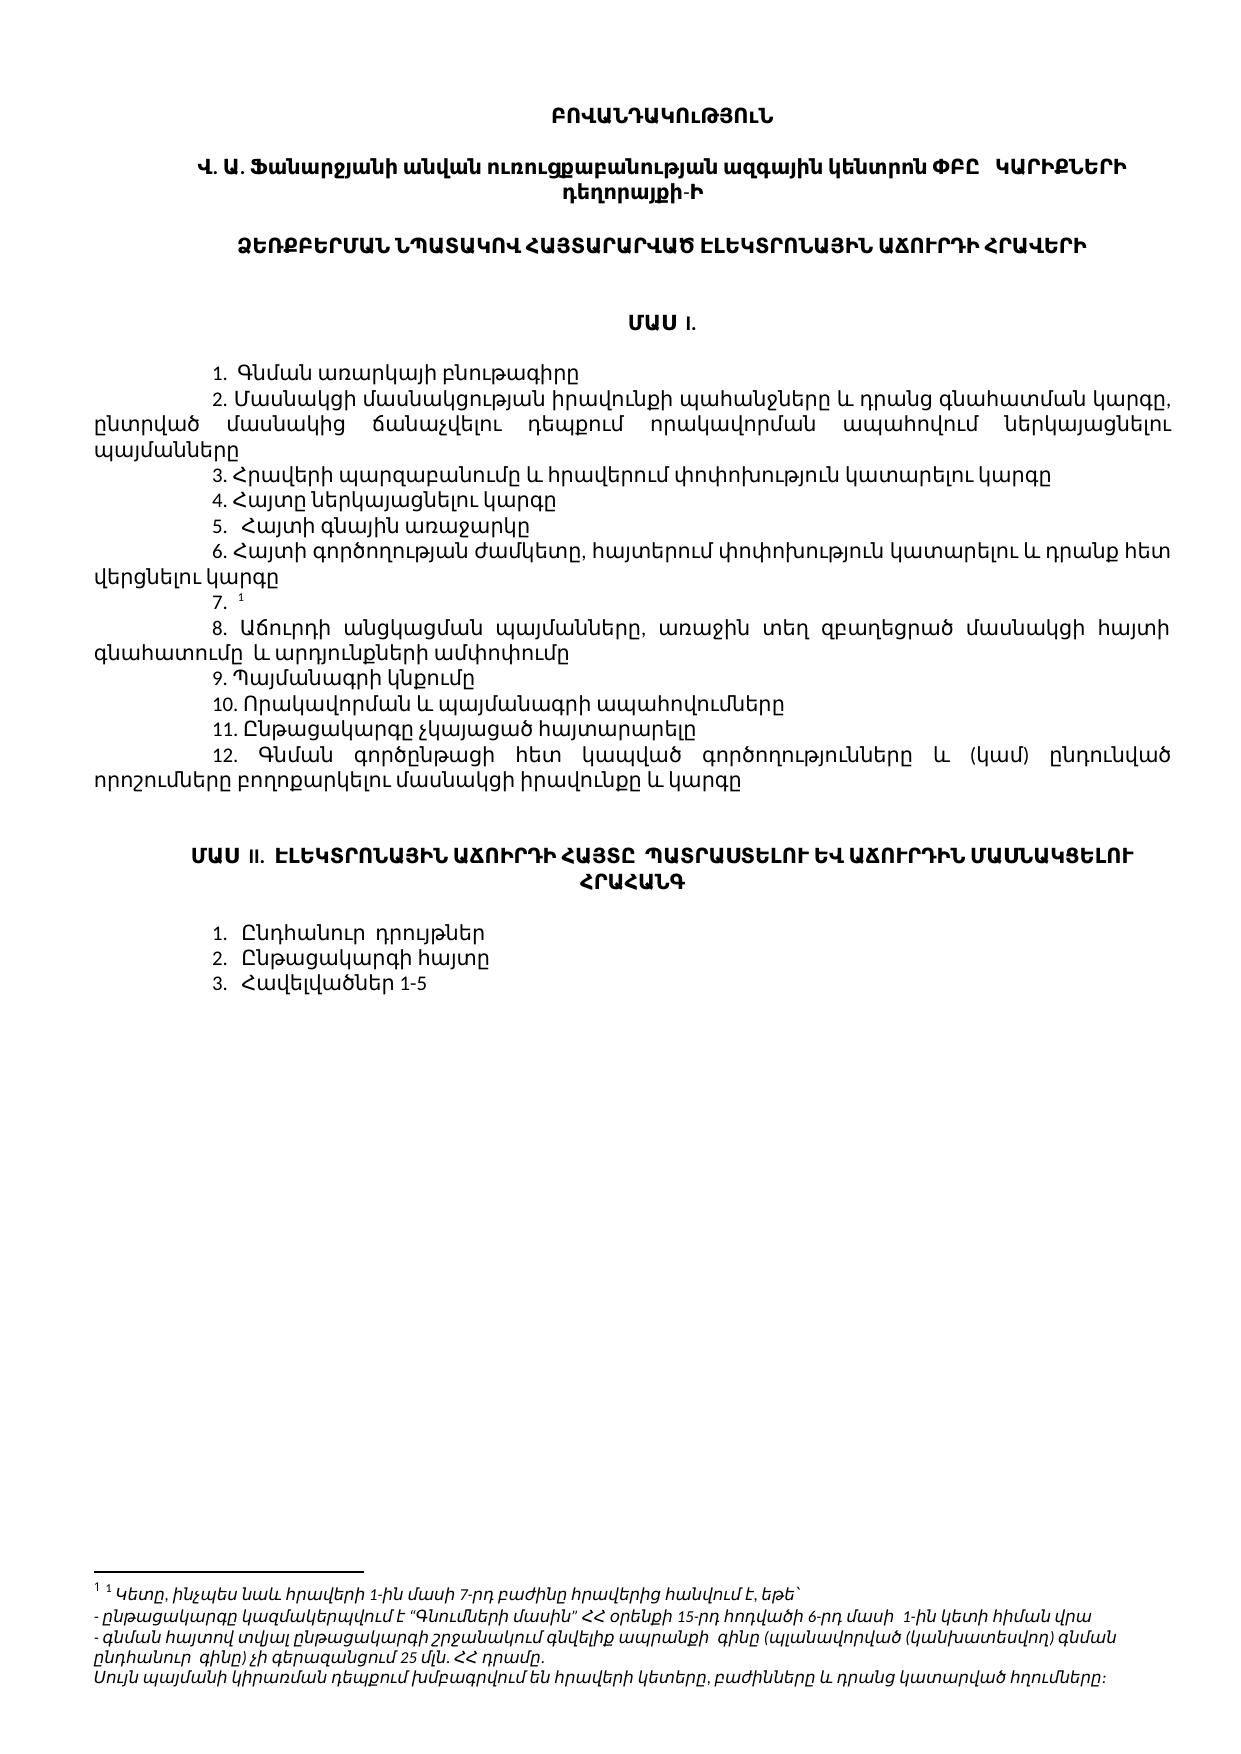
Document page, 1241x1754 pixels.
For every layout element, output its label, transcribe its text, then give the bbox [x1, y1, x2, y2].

text 2. Ընթացակարգի հայտը [94, 945, 1171, 971]
text ՁԵՌՔԲԵՐՄԱՆ ՆՊԱՏԱԿՈՎ ՀԱՅՏԱՐԱՐՎԱԾ ԷԼԵԿՏՐՈՆԱՅԻՆ ԱՃՈՒՐԴԻ ՀՐԱՎԵՐԻ [94, 233, 1171, 259]
text 10. Որակավորման և պայմանագրի ապահովումները [94, 691, 1171, 716]
text ՄԱՍ I. [94, 310, 1171, 335]
text 9. Պայմանագրի կնքումը [94, 666, 1171, 691]
text 6. Հայտի գործողության ժամկետը, հայտերում փոփոխություն կատարելու և դրանք հետ վերցնելու կարգը [94, 538, 1171, 589]
text 1. Գնման առարկայի բնութագիրը [94, 361, 1171, 386]
text 1. Ընդհանուր դրույթներ [94, 920, 1171, 945]
text 8. Աճուրդի անցկացման պայմանները, առաջին տեղ զբաղեցրած մասնակցի հայտի գնահատումը և արդյունքների ամփոփումը [94, 615, 1171, 666]
text ԲՈՎԱՆԴԱԿՈւԹՅՈւՆ [94, 103, 1171, 128]
text 2. Մասնակցի մասնակցության իրավունքի պահանջները և դրանց գնահատման կարգը, ընտրված մասնակից ճանաչվելու դեպքում որակավորման ապահովում ներկայացնելու պայմանները [94, 386, 1171, 462]
text 7. 1 [94, 589, 1171, 615]
text Վ. Ա. Ֆանարջյանի անվան ուռուցքաբանության ազգային կենտրոն ՓԲԸ ԿԱՐԻՔՆԵՐԻ դեղորայքի-Ի [94, 154, 1171, 205]
text ՄԱՍ II. ԷԼԵԿՏՐՈՆԱՅԻՆ ԱՃՈԻՐԴԻ ՀԱՅՏԸ ՊԱՏՐԱՍՏԵԼՈՒ ԵՎ ԱՃՈՒՐԴԻՆ ՄԱՍՆԱԿՑԵԼՈՒ ՀՐԱՀԱՆԳ [94, 843, 1171, 894]
text 4. Հայտը ներկայացնելու կարգը [94, 488, 1171, 513]
text 3. Հավելվածներ 1-5 [94, 971, 1171, 996]
text 5. Հայտի գնային առաջարկը [94, 513, 1171, 538]
text 12. Գնման գործընթացի հետ կապված գործողությունները և (կամ) ընդունված որոշումները բողոքարկելու մասնակցի իրավունքը և կարգը [94, 742, 1171, 793]
text 3. Հրավերի պարզաբանումը և հրավերում փոփոխություն կատարելու կարգը [94, 462, 1171, 488]
text 11. Ընթացակարգը չկայացած հայտարարելը [94, 716, 1171, 742]
